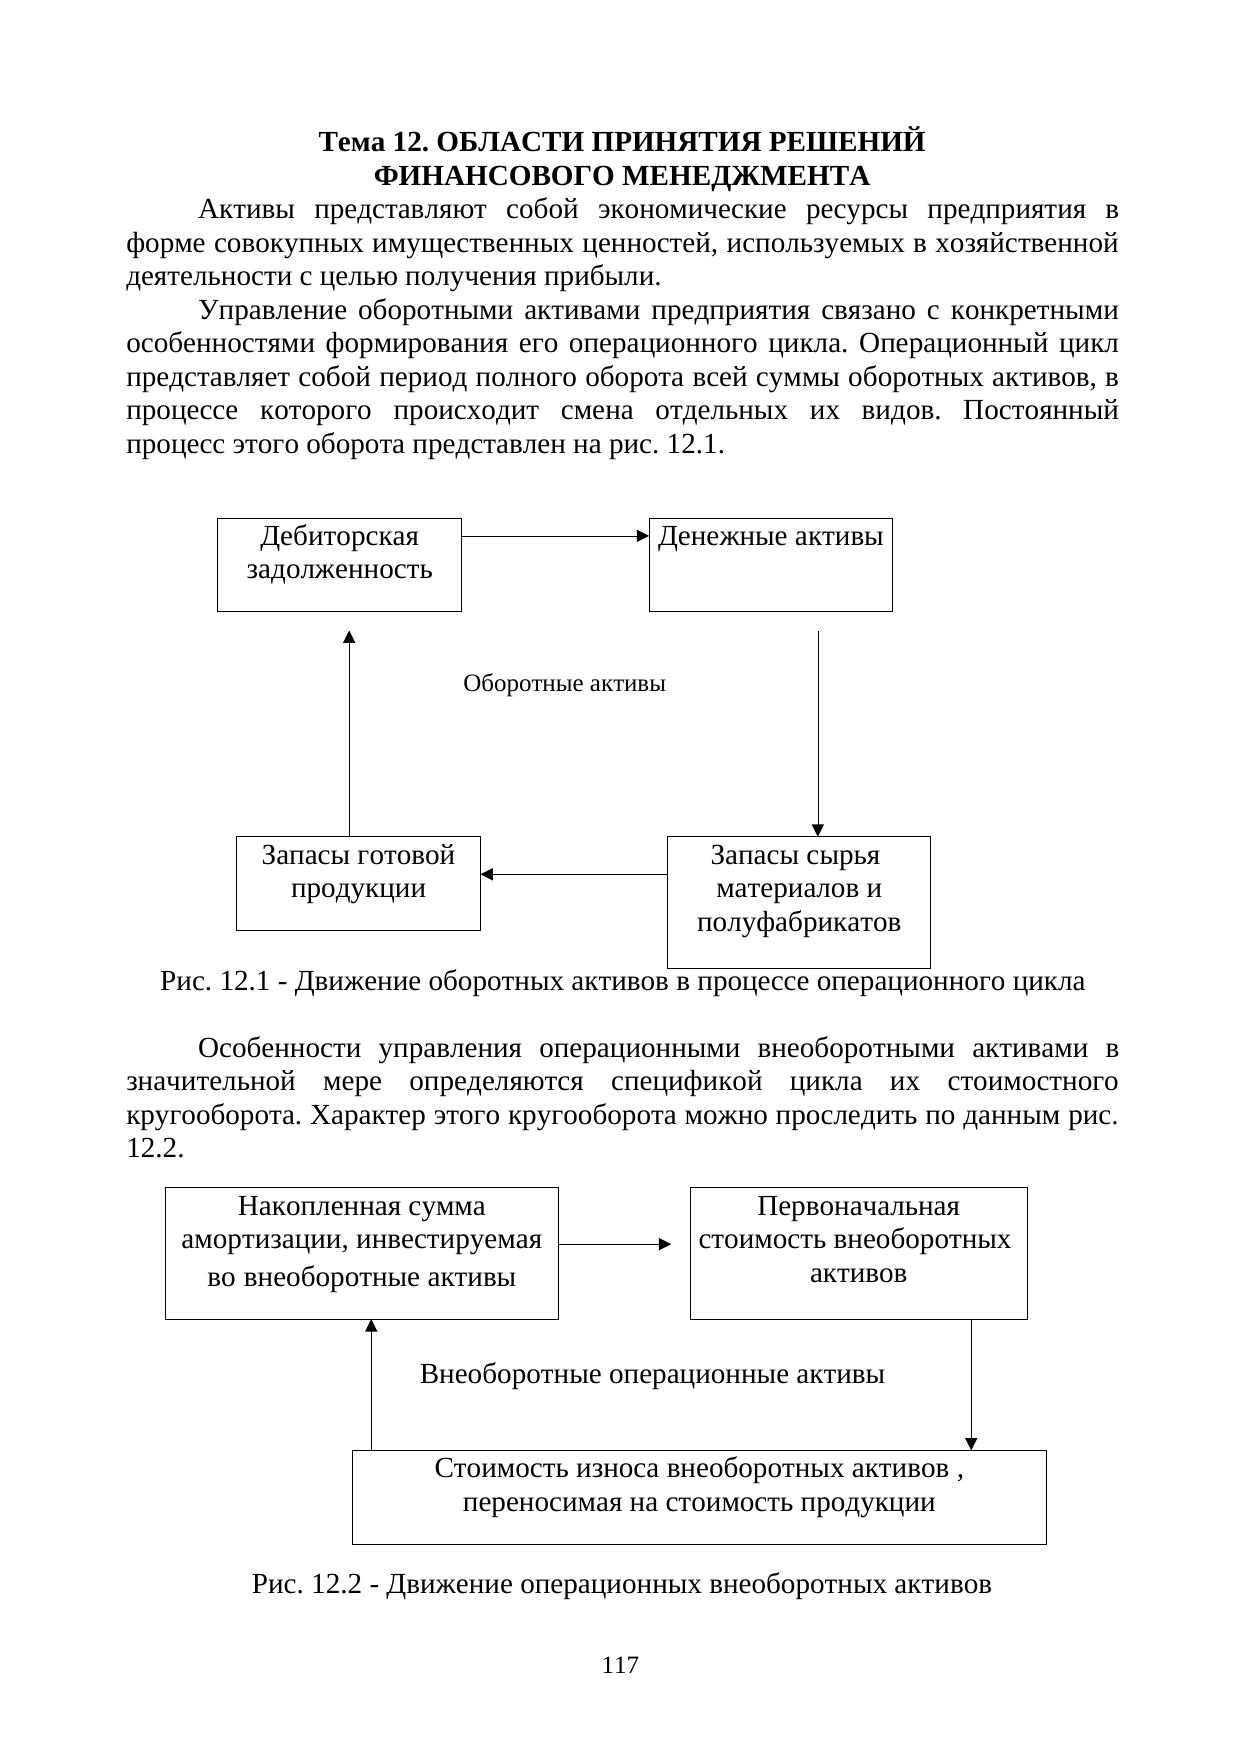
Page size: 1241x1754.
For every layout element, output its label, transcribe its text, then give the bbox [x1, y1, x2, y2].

text Активы представляют собой экономические ресурсы предприятия в форме совокупных имущественных ценностей, используемых в хозяйственной деятельности с целью получения прибыли. [126, 191, 1120, 292]
text финансового менеджмента [124, 158, 1120, 191]
text Тема 12. области принятия решений [124, 124, 1120, 158]
text Управление оборотными активами предприятия связано с конкретными особенностями формирования его операционного цикла. Операционный цикл представляет собой период полного оборота всей суммы оборотных активов, в процессе которого происходит смена отдельных их видов. Постоянный процесс этого оборота представлен на рис. 12.1. [126, 292, 1120, 459]
text Рис. 12.2 - Движение операционных внеоборотных активов [124, 1566, 1120, 1600]
text Особенности управления операционными внеоборотными активами в значительной мере определяются спецификой цикла их стоимостного кругооборота. Характер этого кругооборота можно проследить по данным рис. 12.2. [126, 1030, 1120, 1164]
text Рис. 12.1 - Движение оборотных активов в процессе операционного цикла [126, 963, 1120, 996]
